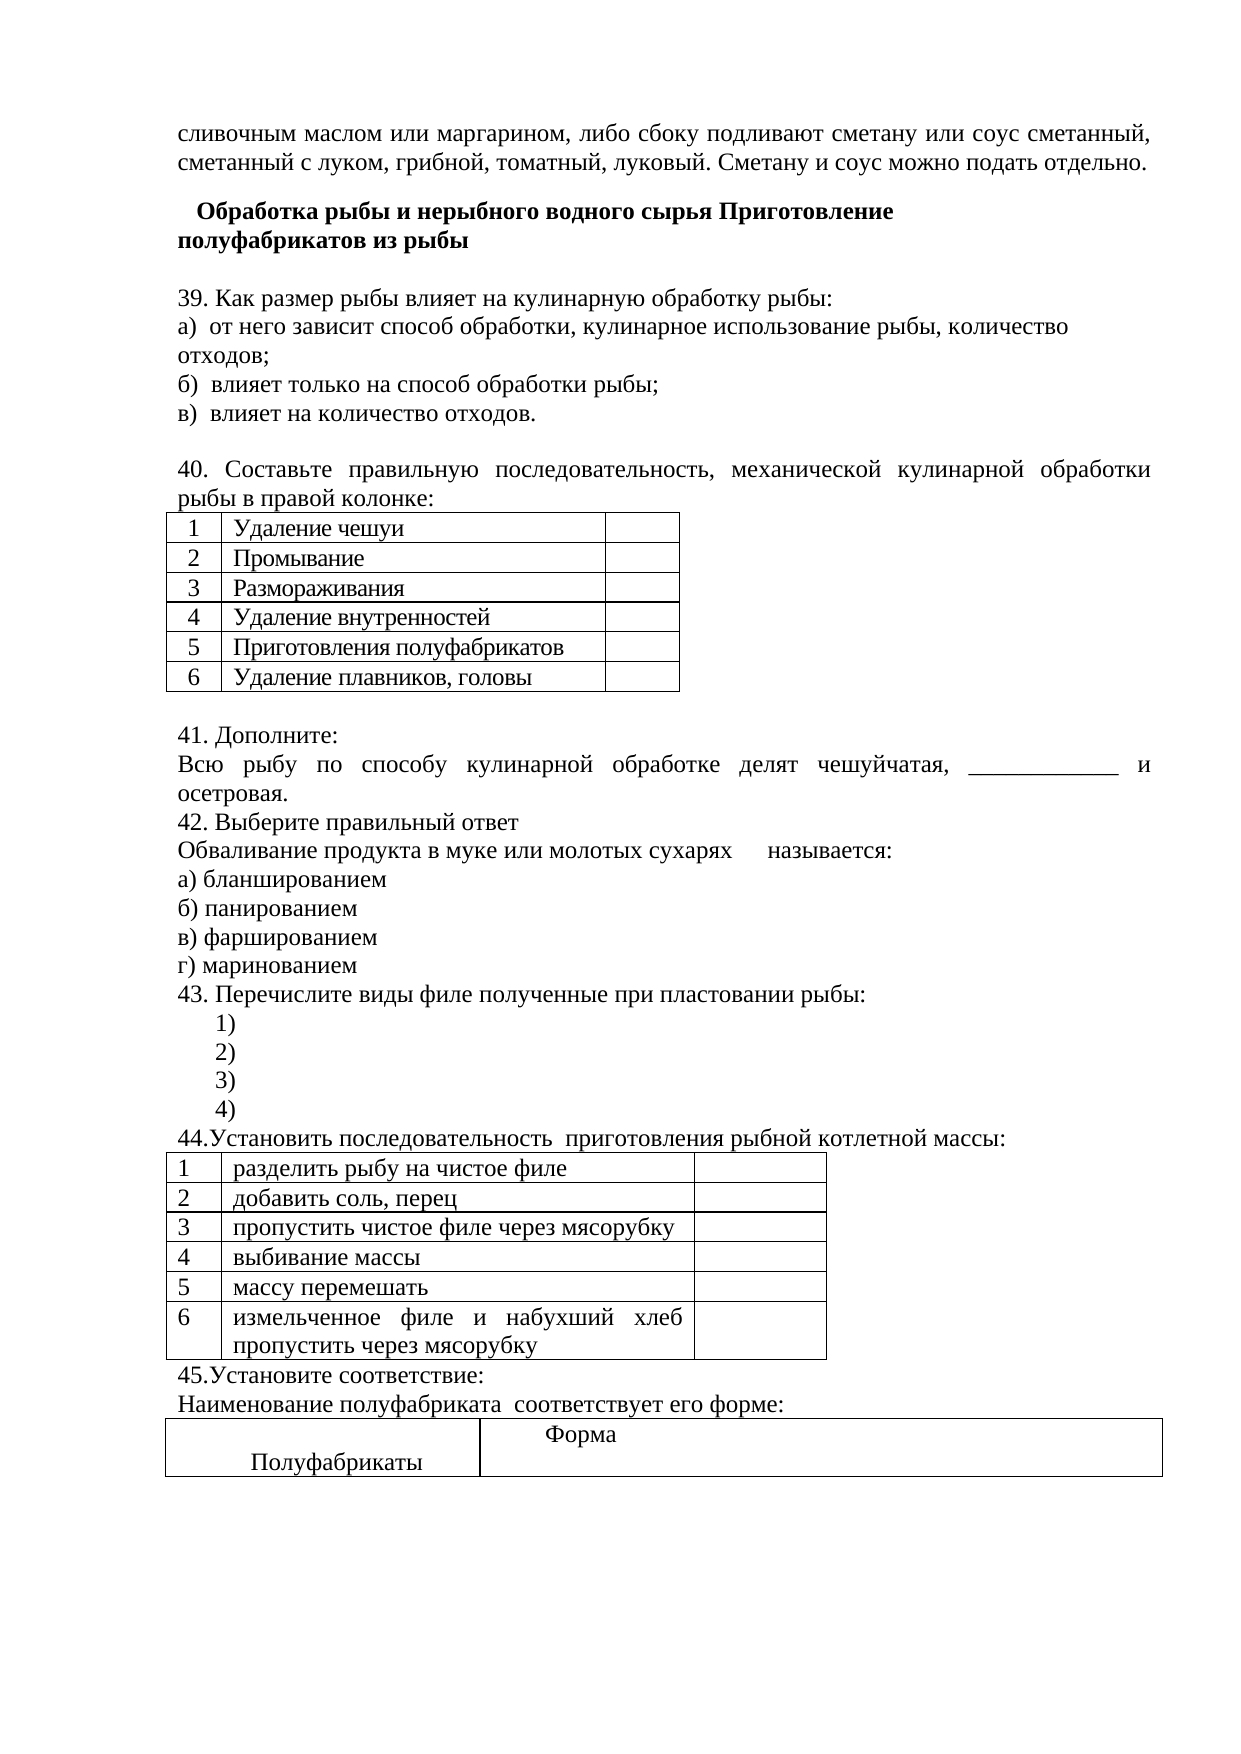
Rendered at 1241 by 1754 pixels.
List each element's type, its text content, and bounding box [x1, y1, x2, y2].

table_cell измельченное филе и набухший хлеб пропустить через мясорубку [222, 1302, 694, 1359]
table_cell [695, 1213, 826, 1241]
table_cell [606, 632, 679, 661]
table_cell 5 [167, 632, 221, 661]
text Обваливание продукта в муке или молотых сухарях называется: [177, 836, 1152, 864]
table_header [606, 513, 679, 542]
table_cell [695, 1302, 826, 1359]
table_header 1 [167, 1153, 221, 1182]
text в) фаршированием [177, 922, 1152, 951]
text 40. Составьте правильную последовательность, механической кулинарной обработки рыбы в правой колонке: [177, 454, 1152, 512]
text б) панированием [177, 893, 1152, 922]
text б) влияет только на способ обработки рыбы; [177, 369, 1152, 398]
text 41. Дополните: [177, 721, 1152, 749]
text а) бланшированием [177, 864, 1152, 893]
table_cell Размораживания [222, 573, 605, 601]
table_cell 2 [167, 543, 221, 572]
text 42. Выберите правильный ответ [177, 807, 1152, 836]
table_header Полуфабрикаты [166, 1419, 479, 1476]
text г) маринованием [177, 951, 1152, 979]
table_cell 4 [167, 603, 221, 631]
text 43. Перечислите виды филе полученные при пластовании рыбы: [177, 979, 1152, 1008]
table_cell пропустить чистое филе через мясорубку [222, 1213, 694, 1241]
text Наименование полуфабриката соответствует его форме: [177, 1389, 1152, 1418]
table_cell [606, 573, 679, 601]
text 45.Установите соответствие: [177, 1360, 1152, 1389]
table_cell 3 [167, 1213, 221, 1241]
table_header 1 [167, 513, 221, 542]
text 3) [215, 1066, 1152, 1094]
text Всю рыбу по способу кулинарной обработке делят чешуйчатая, ____________ и осетровая. [177, 749, 1152, 807]
table_header Форма [481, 1419, 1162, 1476]
text в) влияет на количество отходов. [177, 398, 1152, 426]
table_cell Удаление плавников, головы [222, 662, 605, 691]
table_cell Приготовления полуфабрикатов [222, 632, 605, 661]
text 39. Как размер рыбы влияет на кулинарную обработку рыбы: [177, 283, 1152, 311]
table_cell [695, 1242, 826, 1271]
table_cell 2 [167, 1183, 221, 1211]
table_header [695, 1153, 826, 1182]
table_header разделить рыбу на чистое филе [222, 1153, 694, 1182]
text 2) [215, 1037, 1152, 1066]
table_cell 5 [167, 1272, 221, 1301]
table_cell 4 [167, 1242, 221, 1271]
table_cell [606, 603, 679, 631]
text 44.Установить последовательность приготовления рыбной котлетной массы: [177, 1123, 1152, 1152]
text 1) [215, 1008, 1152, 1037]
text 4) [215, 1094, 1152, 1123]
text а) от него зависит способ обработки, кулинарное использование рыбы, количество отходов; [177, 311, 1152, 369]
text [177, 118, 1152, 176]
table_cell [606, 543, 679, 572]
table_cell 3 [167, 573, 221, 601]
table_cell добавить соль, перец [222, 1183, 694, 1211]
table_cell выбивание массы [222, 1242, 694, 1271]
table_cell [695, 1272, 826, 1301]
table_cell [606, 662, 679, 691]
table_cell 6 [167, 1302, 221, 1359]
table_cell 6 [167, 662, 221, 691]
table_cell [695, 1183, 826, 1211]
table_cell Удаление внутренностей [222, 603, 605, 631]
table_cell массу перемешать [222, 1272, 694, 1301]
table_header Удаление чешуи [222, 513, 605, 542]
table_cell Промывание [222, 543, 605, 572]
text Обработка рыбы и нерыбного водного сырья Приготовление полуфабрикатов из рыбы [177, 196, 1152, 254]
